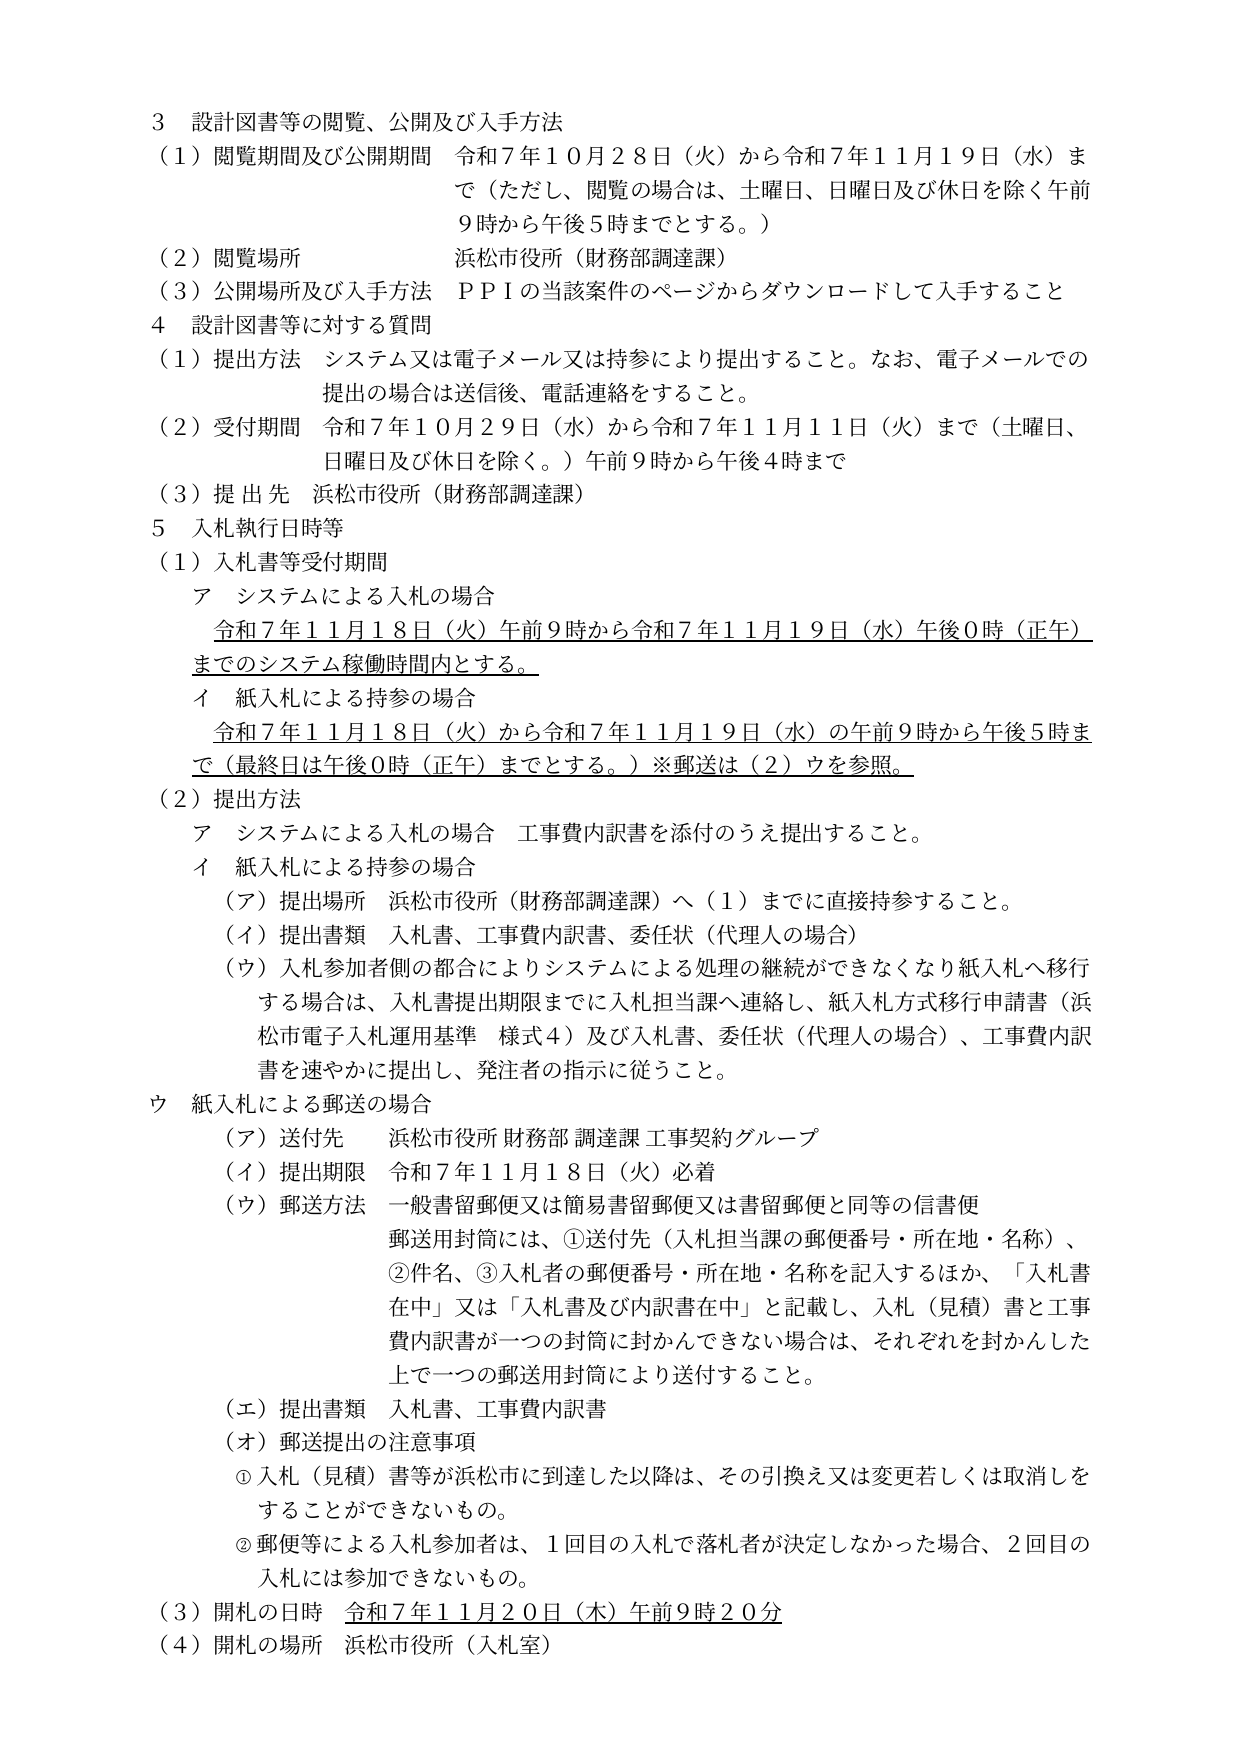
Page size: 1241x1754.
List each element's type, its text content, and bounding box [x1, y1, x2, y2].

text （４）開札の場所 浜松市役所（入札室） [148, 1628, 1092, 1661]
text （２）提出方法 [148, 781, 1092, 815]
text イ 紙入札による持参の場合 [148, 680, 1092, 713]
text （ウ）入札参加者側の都合によりシステムによる処理の継続ができなくなり紙入札へ移行する場合は、入札書提出期限までに入札担当課へ連絡し、紙入札方式移行申請書（浜松市電子入札運用基準 様式４）及び入札書、委任状（代理人の場合）、工事費内訳書を速やかに提出し、発注者の指示に従うこと。 [148, 951, 1092, 1086]
text ア システムによる入札の場合 [148, 578, 1092, 612]
text ３ 設計図書等の閲覧、公開及び入手方法 [148, 104, 1092, 138]
text （ア）提出場所 浜松市役所（財務部調達課）へ（１）までに直接持参すること。 [148, 883, 1092, 917]
text ①入札（見積）書等が浜松市に到達した以降は、その引換え又は変更若しくは取消しをすることができないもの。 [235, 1458, 1092, 1526]
text （１）入札書等受付期間 [148, 544, 1092, 578]
text 令和７年１１月１８日（火）から令和７年１１月１９日（水）の午前９時から午後５時まで（最終日は午後０時（正午）までとする。）※郵送は（２）ウを参照。 [192, 713, 1092, 781]
text （３）提 出 先 浜松市役所（財務部調達課） [148, 477, 1092, 510]
text （３）公開場所及び入手方法 ＰＰＩの当該案件のページからダウンロードして入手すること [148, 273, 1092, 307]
text ４ 設計図書等に対する質問 [148, 307, 1092, 341]
text （３）開札の日時 令和７年１１月２０日（木）午前９時２０分 [148, 1594, 1092, 1628]
text ア システムによる入札の場合 工事費内訳書を添付のうえ提出すること。 [148, 815, 1092, 849]
text （ウ）郵送方法 一般書留郵便又は簡易書留郵便又は書留郵便と同等の信書便 [148, 1187, 1092, 1221]
text （オ）郵送提出の注意事項 [148, 1424, 1092, 1458]
text （ア）送付先 浜松市役所 財務部 調達課 工事契約グループ [148, 1120, 1092, 1154]
text （エ）提出書類 入札書、工事費内訳書 [148, 1391, 1092, 1424]
text （１）閲覧期間及び公開期間 令和７年１０月２８日（火）から令和７年１１月１９日（水）まで（ただし、閲覧の場合は、土曜日、日曜日及び休日を除く午前９時から午後５時までとする。） [148, 138, 1092, 239]
text （２）受付期間 令和７年１０月２９日（水）から令和７年１１月１１日（火）まで（土曜日、日曜日及び休日を除く。）午前９時から午後４時まで [148, 409, 1092, 477]
text ②郵便等による入札参加者は、１回目の入札で落札者が決定しなかった場合、２回目の入札には参加できないもの。 [235, 1526, 1092, 1594]
text （イ）提出期限 令和７年１１月１８日（火）必着 [148, 1154, 1092, 1187]
text ５ 入札執行日時等 [148, 510, 1092, 544]
text 郵送用封筒には、①送付先（入札担当課の郵便番号・所在地・名称）、②件名、③入札者の郵便番号・所在地・名称を記入するほか、「入札書在中」又は「入札書及び内訳書在中」と記載し、入札（見積）書と工事費内訳書が一つの封筒に封かんできない場合は、それぞれを封かんした上で一つの郵送用封筒により送付すること。 [148, 1221, 1092, 1391]
text （１）提出方法 システム又は電子メール又は持参により提出すること。なお、電子メールでの提出の場合は送信後、電話連絡をすること。 [148, 341, 1092, 409]
text （イ）提出書類 入札書、工事費内訳書、委任状（代理人の場合） [148, 917, 1092, 951]
text （２）閲覧場所 浜松市役所（財務部調達課） [148, 239, 1092, 273]
text イ 紙入札による持参の場合 [148, 849, 1092, 883]
text 令和７年１１月１８日（火）午前９時から令和７年１１月１９日（水）午後０時（正午）までのシステム稼働時間内とする。 [191, 612, 1092, 680]
text ウ 紙入札による郵送の場合 [148, 1086, 1092, 1120]
